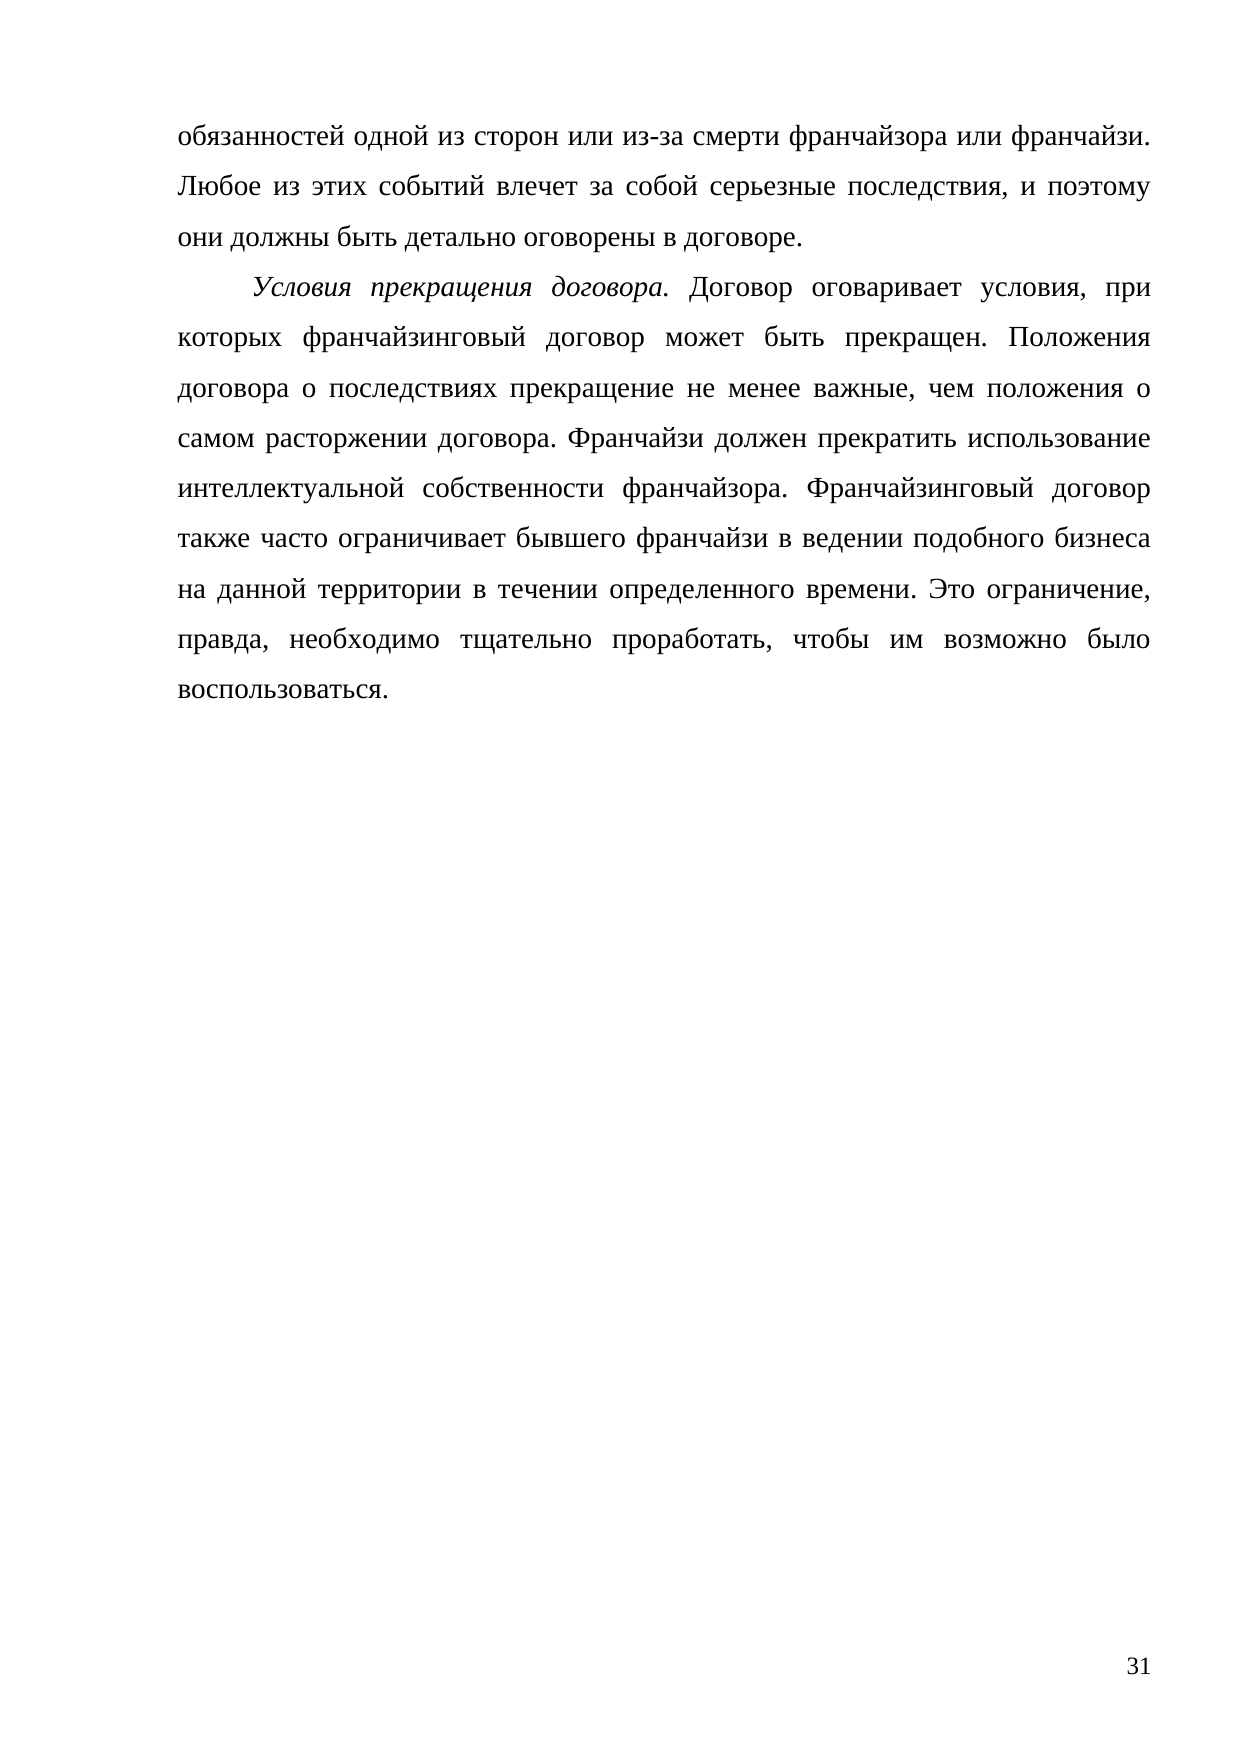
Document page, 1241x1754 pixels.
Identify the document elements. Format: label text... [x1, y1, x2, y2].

text Условия прекращения договора. Договор оговаривает условия, при которых франчайзинговый договор может быть прекращен. Положения договора о последствиях прекращение не менее важные, чем положения о самом расторжении договора. Франчайзи должен прекратить использование интеллектуальной собственности франчайзора. Франчайзинговый договор также часто ограничивает бывшего франчайзи в ведении подобного бизнеса на данной территории в течении определенного времени. Это ограничение, правда, необходимо тщательно проработать, чтобы им возможно было воспользоваться. [177, 269, 1152, 705]
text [177, 118, 1152, 252]
